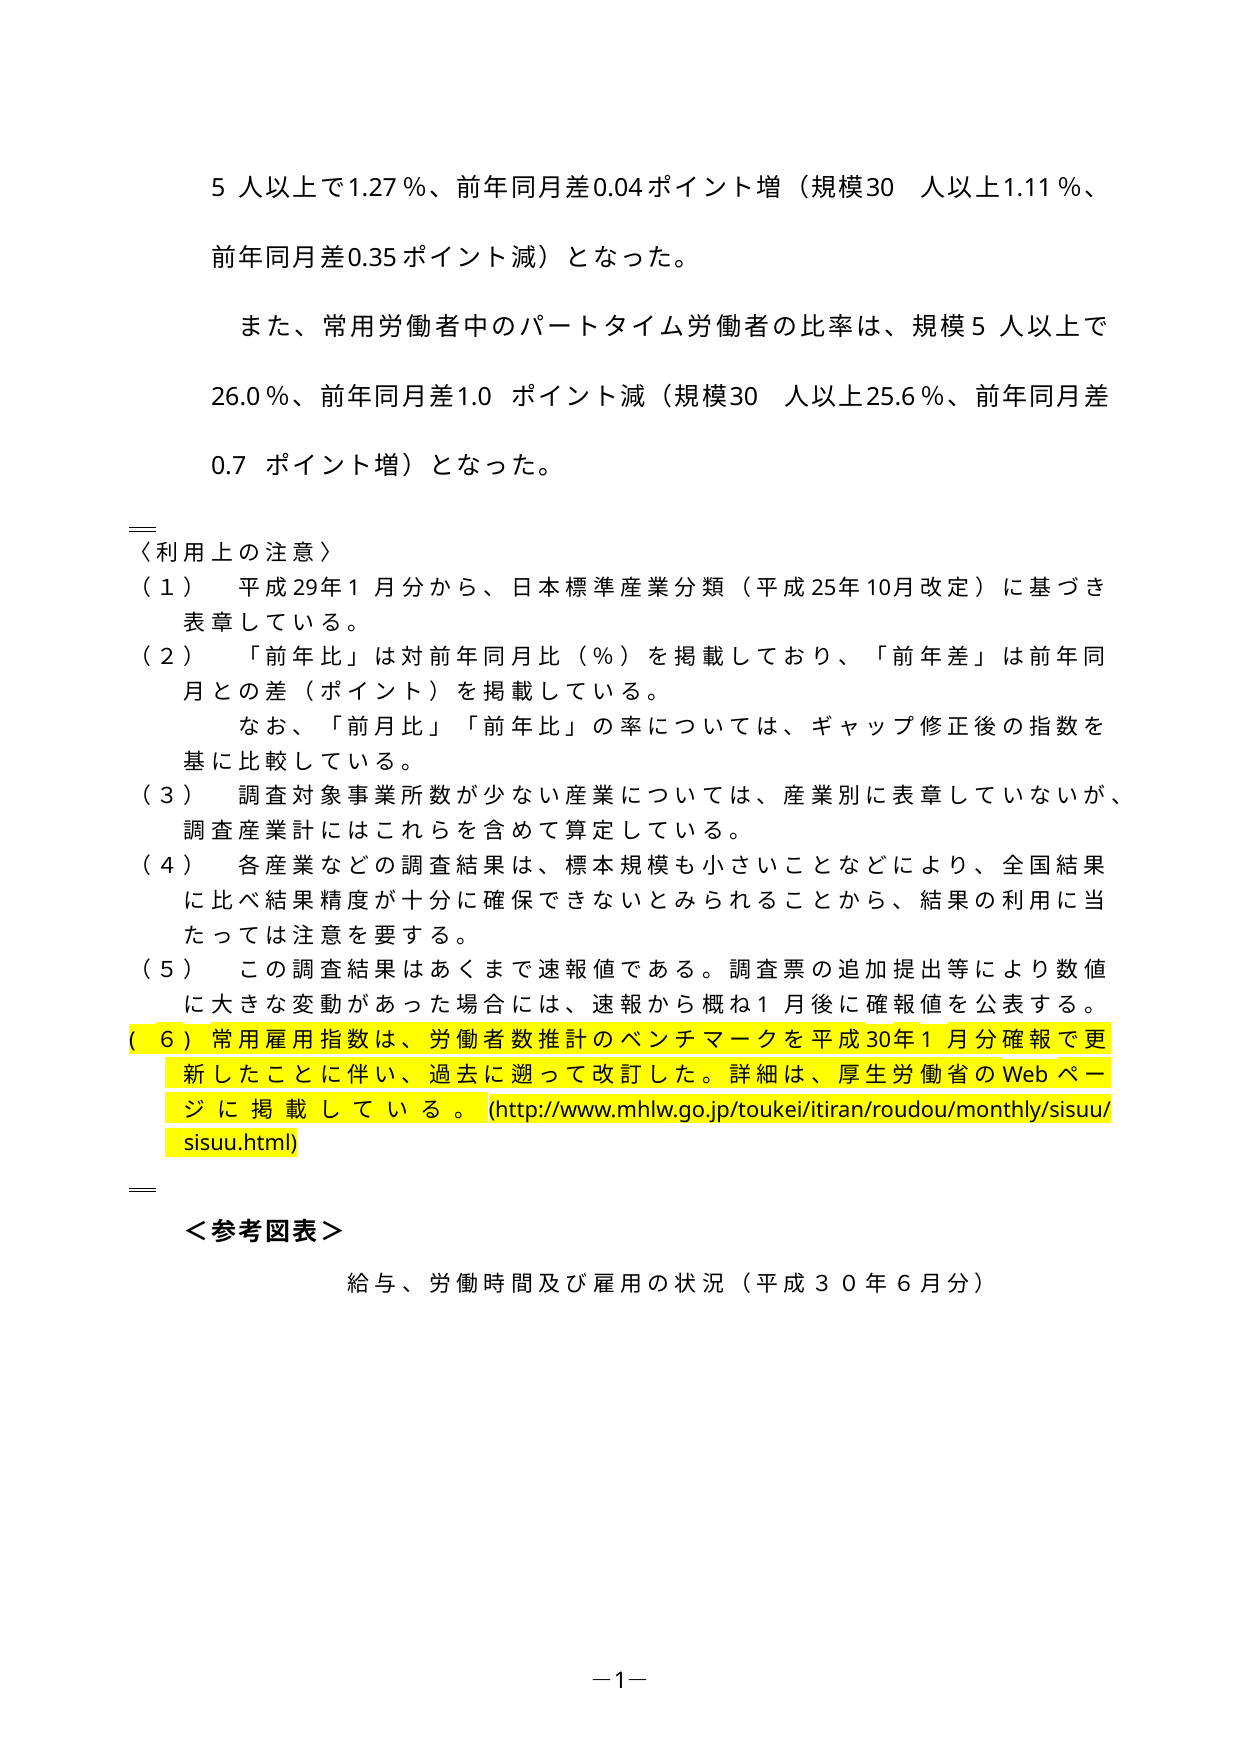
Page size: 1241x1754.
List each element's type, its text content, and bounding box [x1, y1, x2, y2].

text （２） 「前年比」は対前年同月比（％）を掲載しており、「前年差」は前年同月との差（ポイント）を掲載している。 [129, 638, 1111, 707]
text なお、「前月比」「前年比」の率については、ギャップ修正後の指数を基に比較している。 [129, 707, 1111, 777]
text 〈利用上の注意〉 [129, 533, 1111, 568]
text （３） 調査対象事業所数が少ない産業については、産業別に表章していないが、調査産業計にはこれらを含めて算定している。 [129, 777, 1111, 847]
text 給与、労働時間及び雇用の状況（平成３０年６月分） [129, 1264, 1111, 1299]
text （５） この調査結果はあくまで速報値である。調査票の追加提出等により数値に大きな変動があった場合には、速報から概ね1月後に確報値を公表する。 [129, 951, 1111, 1021]
text （４） 各産業などの調査結果は、標本規模も小さいことなどにより、全国結果に比べ結果精度が十分に確保できないとみられることから、結果の利用に当たっては注意を要する。 [129, 847, 1111, 951]
text (６) 常用雇用指数は、労働者数推計のベンチマークを平成30年1月分確報で更新したことに伴い、過去に遡って改訂した。詳細は、厚生労働省のWebページに掲載している。(http://www.mhlw.go.jp/toukei/itiran/roudou/monthly/sisuu/sisuu.html) [129, 1021, 1111, 1160]
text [184, 151, 1111, 290]
text （１） 平成29年1月分から、日本標準産業分類（平成25年10月改定）に基づき表章している。 [129, 568, 1111, 638]
text ＜参考図表＞ [129, 1194, 1111, 1264]
text また、常用労働者中のパートタイム労働者の比率は、規模5人以上で26.0％、前年同月差1.0ポイント減（規模30人以上25.6％、前年同月差0.7ポイント増）となった。 [184, 290, 1111, 499]
